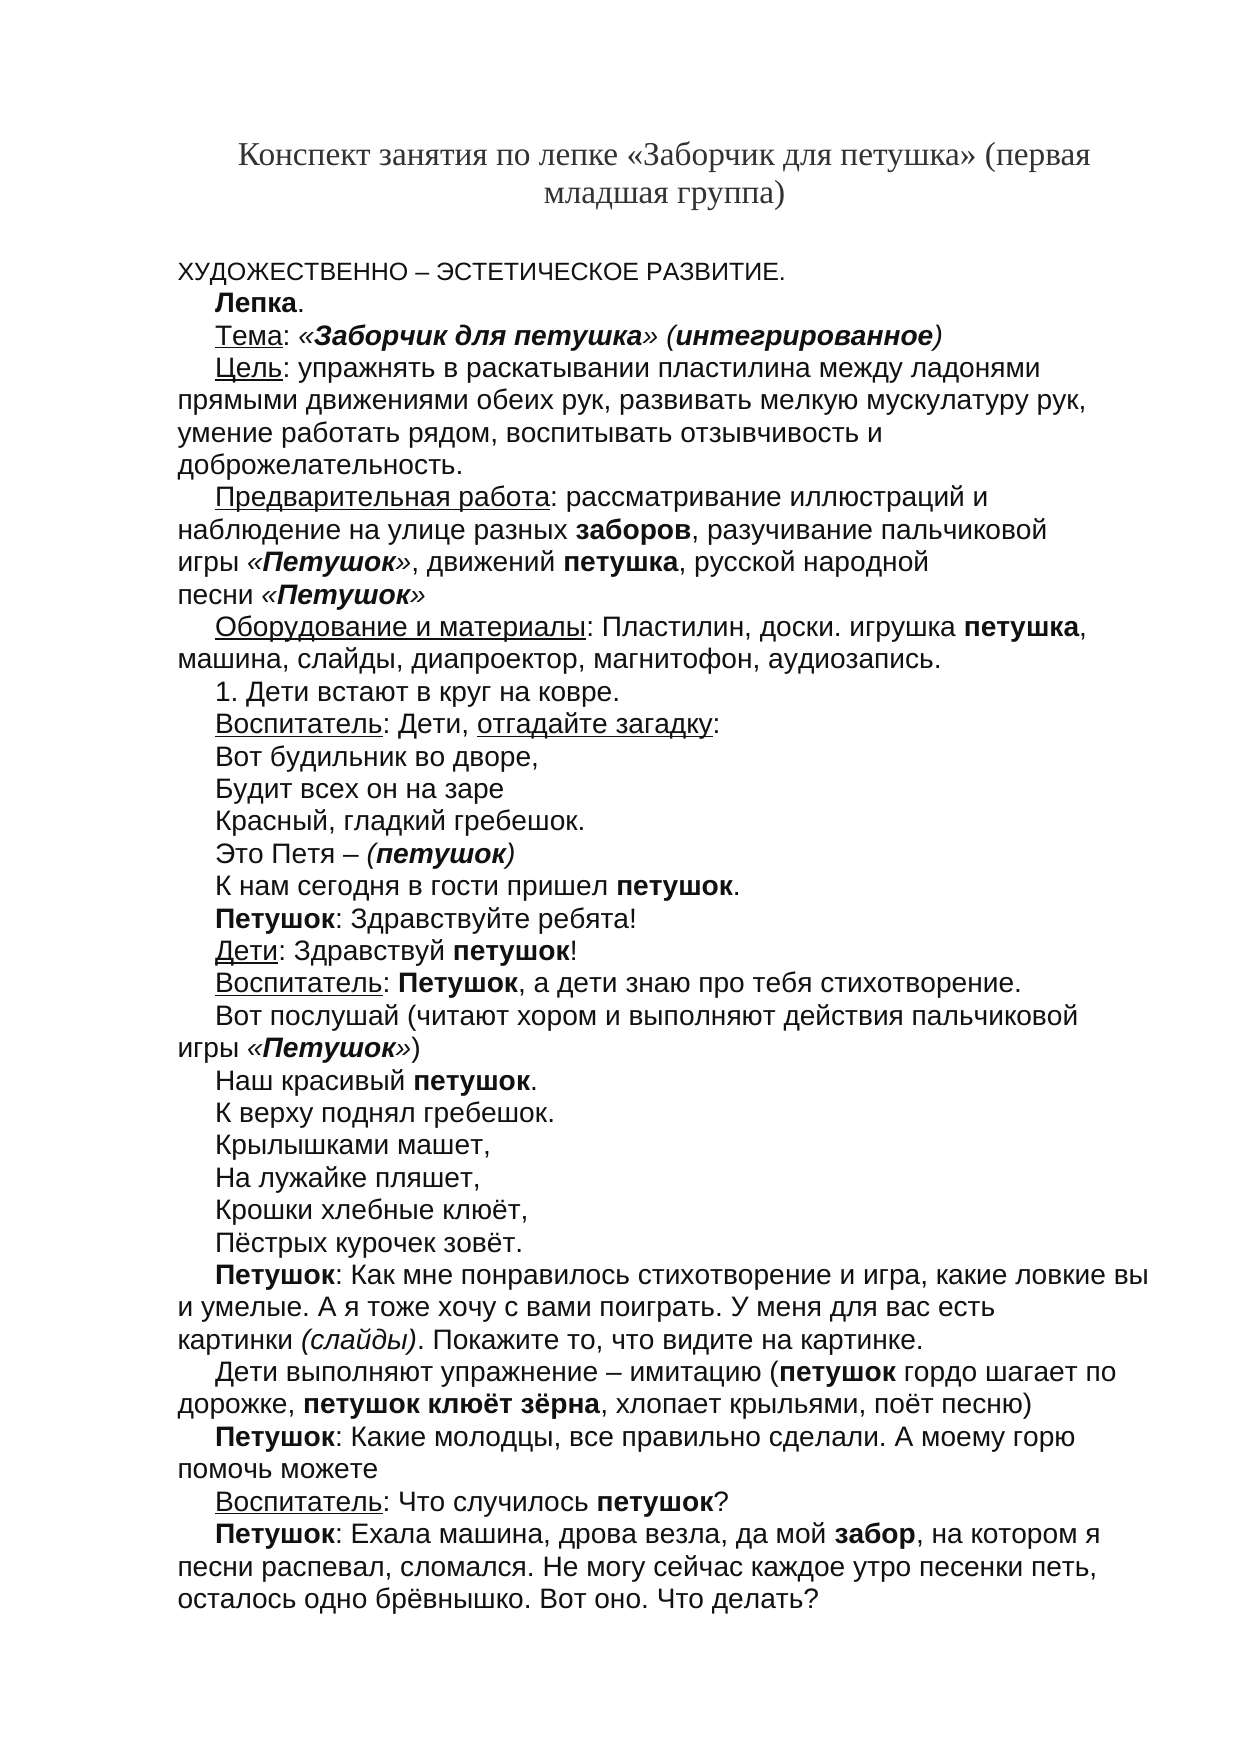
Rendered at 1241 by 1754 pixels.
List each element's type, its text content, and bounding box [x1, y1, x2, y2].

text Будит всех он на заре [177, 772, 1152, 804]
text Петушок: Какие молодцы, все правильно сделали. А моему горю помочь можете [177, 1420, 1152, 1485]
text Дети: Здравствуй петушок! [177, 934, 1152, 966]
text Вот послушай (читают хором и выполняют действия пальчиковой игры «Петушок») [177, 999, 1152, 1063]
text Конспект занятия по лепке «Заборчик для петушка» (первая младшая группа) [177, 134, 1152, 210]
text Петушок: Как мне понравилось стихотворение и игра, какие ловкие вы и умелые. А я тоже хочу с вами поиграть. У меня для вас есть картинки (слайды). Покажите то, что видите на картинке. [177, 1258, 1152, 1355]
text 1. Дети встают в круг на ковре. [177, 675, 1152, 707]
text Дети выполняют упражнение – имитацию (петушок гордо шагает по дорожке, петушок клюёт зёрна, хлопает крыльями, поёт песню) [177, 1355, 1152, 1420]
text К нам сегодня в гости пришел петушок. [177, 869, 1152, 902]
text Красный, гладкий гребешок. [177, 804, 1152, 837]
text Воспитатель: Что случилось петушок? [177, 1485, 1152, 1517]
text ХУДОЖЕСТВЕННО – ЭСТЕТИЧЕСКОЕ РАЗВИТИЕ. [177, 257, 1152, 286]
text Крылышками машет, [177, 1128, 1152, 1161]
text Крошки хлебные клюёт, [177, 1193, 1152, 1226]
text Это Петя – (петушок) [177, 837, 1152, 869]
text Пёстрых курочек зовёт. [177, 1226, 1152, 1258]
text Воспитатель: Дети, отгадайте загадку: [177, 707, 1152, 739]
text Петушок: Ехала машина, дрова везла, да мой забор, на котором я песни распевал, сломался. Не могу сейчас каждое утро песенки петь, осталось одно брёвнышко. Вот оно. Что делать? [177, 1517, 1152, 1614]
text Цель: упражнять в раскатывании пластилина между ладонями прямыми движениями обеих рук, развивать мелкую мускулатуру рук, умение работать рядом, воспитывать отзывчивость и доброжелательность. [177, 351, 1152, 480]
text Наш красивый петушок. [177, 1063, 1152, 1096]
text Предварительная работа: рассматривание иллюстраций и наблюдение на улице разных заборов, разучивание пальчиковой игры «Петушок», движений петушка, русской народной песни «Петушок» [177, 480, 1152, 610]
text Тема: «Заборчик для петушка» (интегрированное) [177, 318, 1152, 351]
text Воспитатель: Петушок, а дети знаю про тебя стихотворение. [177, 966, 1152, 999]
text Петушок: Здравствуйте ребята! [177, 902, 1152, 934]
text Оборудование и материалы: Пластилин, доски. игрушка петушка, машина, слайды, диапроектор, магнитофон, аудиозапись. [177, 610, 1152, 675]
text Лепка. [177, 286, 1152, 318]
text На лужайке пляшет, [177, 1161, 1152, 1193]
text Вот будильник во дворе, [177, 739, 1152, 772]
text К верху поднял гребешок. [177, 1096, 1152, 1128]
